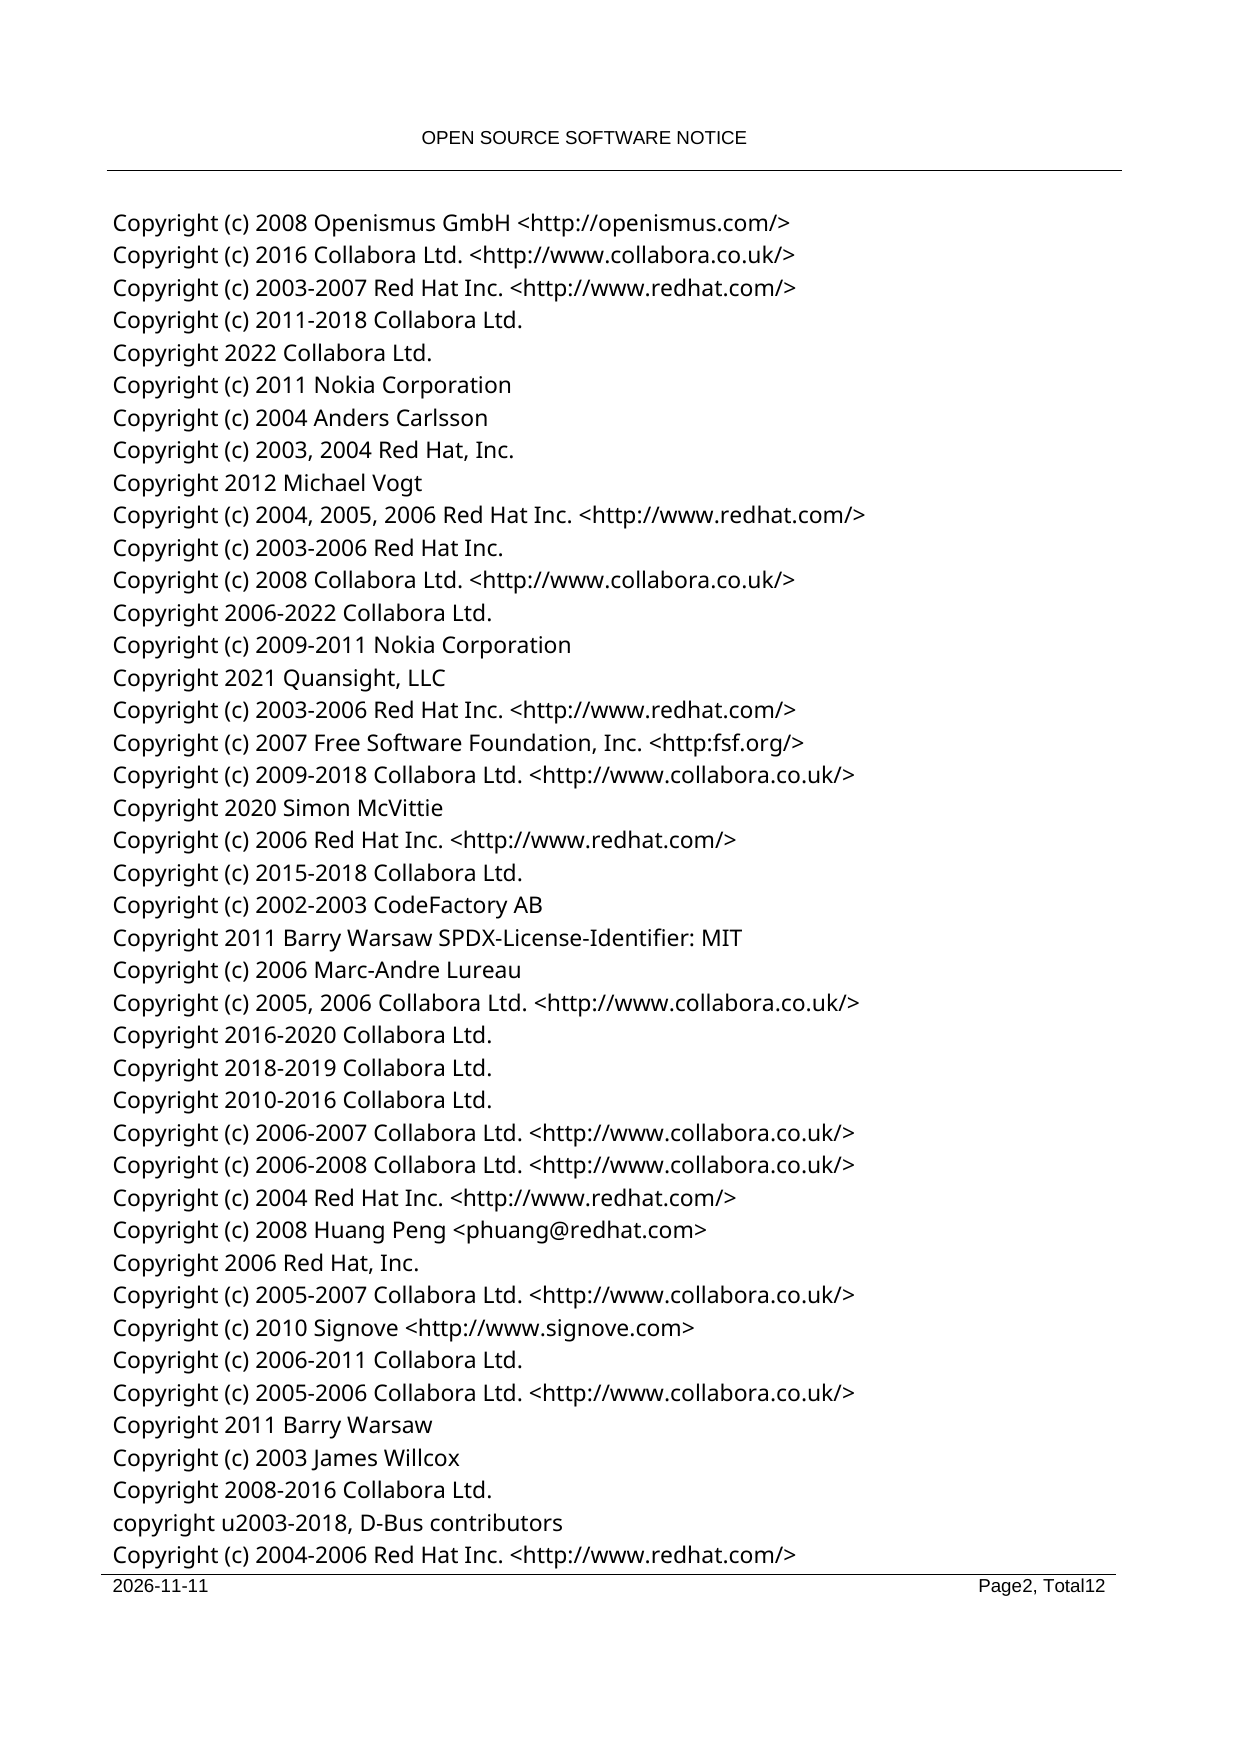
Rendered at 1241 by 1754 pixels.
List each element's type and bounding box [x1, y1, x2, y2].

text [112, 206, 1128, 1571]
